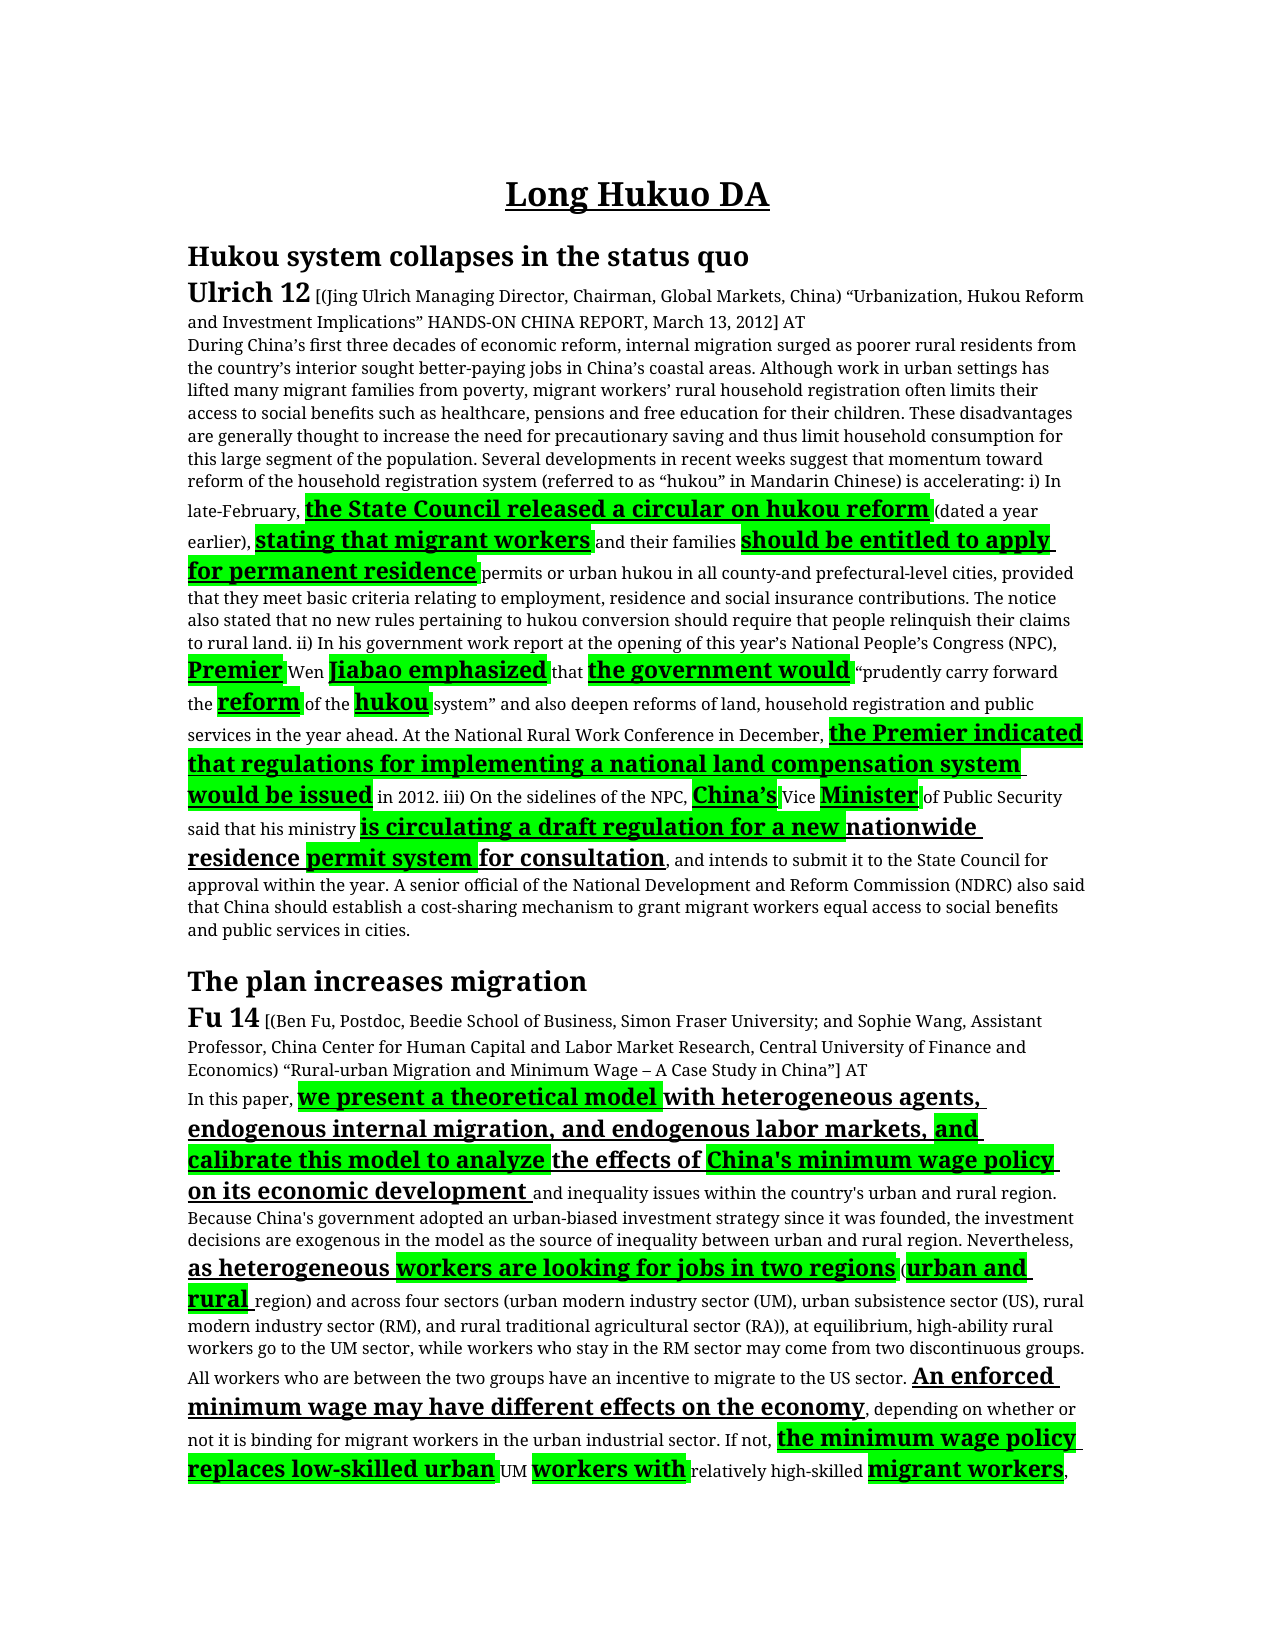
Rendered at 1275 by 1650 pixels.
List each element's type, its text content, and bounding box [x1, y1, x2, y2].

text Fu 14 [(Ben Fu, Postdoc, Beedie School of Business, Simon Fraser University; and Sophie Wang, Assistant Professor, China Center for Human Capital and Labor Market Research, Central University of Finance and Economics) “Rural-urban Migration and Minimum Wage – A Case Study in China”] AT [187, 999, 1087, 1081]
text Ulrich 12 [(Jing Ulrich Managing Director, Chairman, Global Markets, China) “Urbanization, Hukou Reform and Investment Implications” HANDS-ON CHINA REPORT, March 13, 2012] AT [187, 274, 1087, 333]
text During China’s first three decades of economic reform, internal migration surged as poorer rural residents from the country’s interior sought better-paying jobs in China’s coastal areas. Although work in urban settings has lifted many migrant families from poverty, migrant workers’ rural household registration often limits their access to social benefits such as healthcare, pensions and free education for their children. These disadvantages are generally thought to increase the need for precautionary saving and thus limit household consumption for this large segment of the population. Several developments in recent weeks suggest that momentum toward reform of the household registration system (referred to as “hukou” in Mandarin Chinese) is accelerating: i) In late-February, the State Council released a circular on hukou reform (dated a year earlier), stating that migrant workers and their families should be entitled to apply for permanent residence permits or urban hukou in all county-and prefectural-level cities, provided that they meet basic criteria relating to employment, residence and social insurance contributions. The notice also stated that no new rules pertaining to hukou conversion should require that people relinquish their claims to rural land. ii) In his government work report at the opening of this year’s National People’s Congress (NPC), Premier Wen Jiabao emphasized that the government would “prudently carry forward the reform of the hukou system” and also deepen reforms of land, household registration and public services in the year ahead. At the National Rural Work Conference in December, the Premier indicated that regulations for implementing a national land compensation system would be issued in 2012. iii) On the sidelines of the NPC, China’s Vice Minister of Public Security said that his ministry is circulating a draft regulation for a new nationwide residence permit system for consultation, and intends to submit it to the State Council for approval within the year. A senior official of the National Development and Reform Commission (NDRC) also said that China should establish a cost-sharing mechanism to grant migrant workers equal access to social benefits and public services in cities. [187, 333, 1087, 941]
subtitle Long Hukuo DA [187, 171, 1087, 216]
subtitle The plan increases migration [187, 962, 1087, 999]
subtitle Hukou system collapses in the status quo [187, 237, 1087, 274]
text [187, 1081, 1087, 1484]
